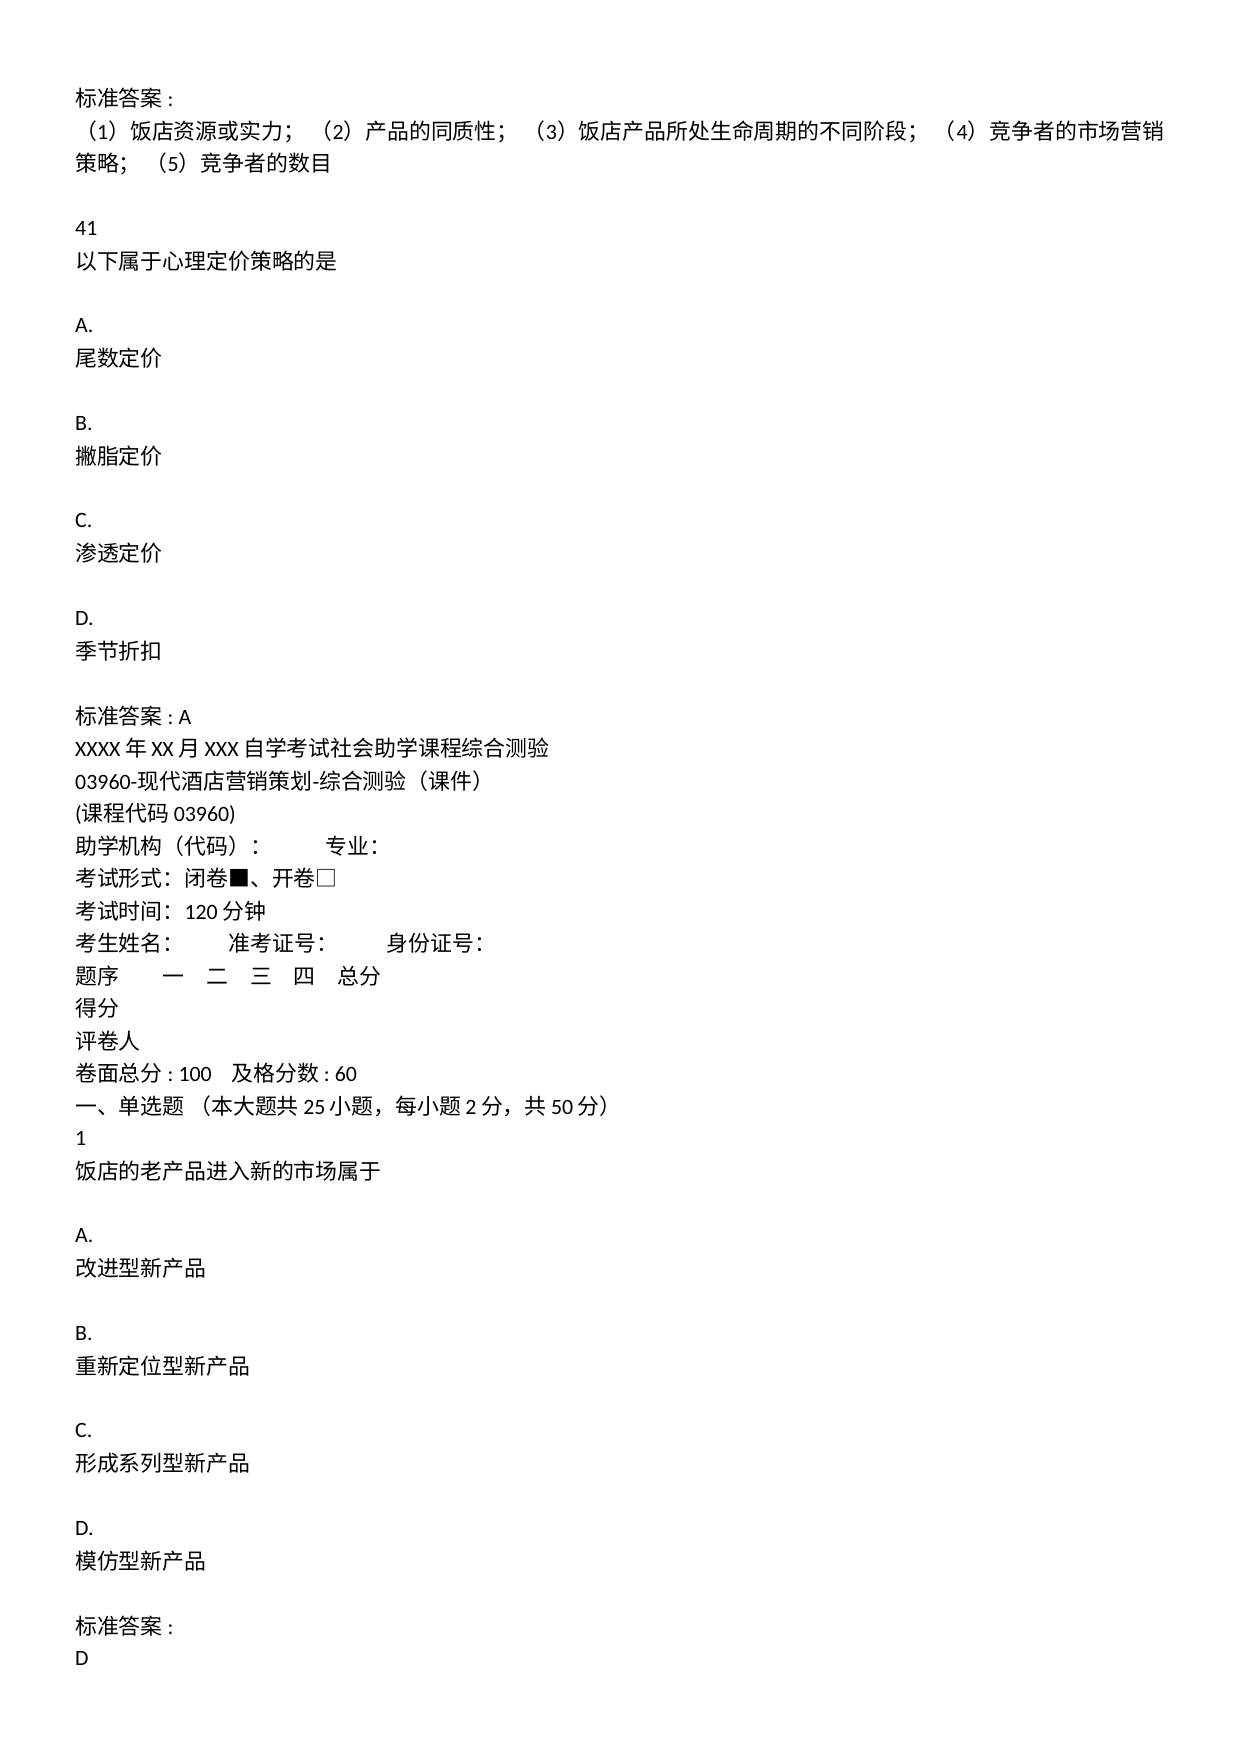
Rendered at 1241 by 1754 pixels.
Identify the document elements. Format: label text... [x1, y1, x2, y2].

text D [75, 1641, 1165, 1673]
text 模仿型新产品 [75, 1543, 1165, 1576]
text A. [75, 308, 1165, 341]
text 得分 [75, 991, 1165, 1023]
text 形成系列型新产品 [75, 1446, 1165, 1478]
text XXXX年XX月XXX自学考试社会助学课程综合测验 [75, 731, 1165, 763]
text 题序 一 二 三 四 总分 [75, 958, 1165, 991]
text 重新定位型新产品 [75, 1348, 1165, 1381]
text 标准答案 : [75, 81, 1165, 113]
text D. [75, 601, 1165, 633]
text 季节折扣 [75, 633, 1165, 666]
text 41 [75, 211, 1165, 243]
text B. [75, 1316, 1165, 1348]
text 卷面总分 : 100 及格分数 : 60 [75, 1056, 1165, 1088]
text 评卷人 [75, 1023, 1165, 1056]
text 撇脂定价 [75, 438, 1165, 471]
text A. [75, 1218, 1165, 1251]
text 尾数定价 [75, 341, 1165, 373]
text 考试形式：闭卷■、开卷□ [75, 861, 1165, 893]
text 以下属于心理定价策略的是 [75, 243, 1165, 276]
text 改进型新产品 [75, 1251, 1165, 1283]
text 标准答案 : A [75, 698, 1165, 731]
text 饭店的老产品进入新的市场属于 [75, 1153, 1165, 1186]
text C. [75, 1413, 1165, 1446]
text B. [75, 406, 1165, 438]
text 一、单选题 （本大题共25小题，每小题2分，共50分） [75, 1088, 1165, 1121]
text 标准答案 : [75, 1608, 1165, 1641]
text C. [75, 503, 1165, 536]
text 考生姓名： 准考证号： 身份证号： [75, 926, 1165, 958]
text 渗透定价 [75, 536, 1165, 568]
text （1）饭店资源或实力； （2）产品的同质性； （3）饭店产品所处生命周期的不同阶段； （4）竞争者的市场营销策略； （5）竞争者的数目 [75, 113, 1165, 178]
text D. [75, 1511, 1165, 1543]
text 1 [75, 1121, 1165, 1153]
text 03960-现代酒店营销策划-综合测验（课件） [75, 763, 1165, 796]
text 考试时间：120分钟 [75, 893, 1165, 926]
text (课程代码03960) [75, 796, 1165, 828]
text 助学机构（代码）： 专业： [75, 828, 1165, 861]
